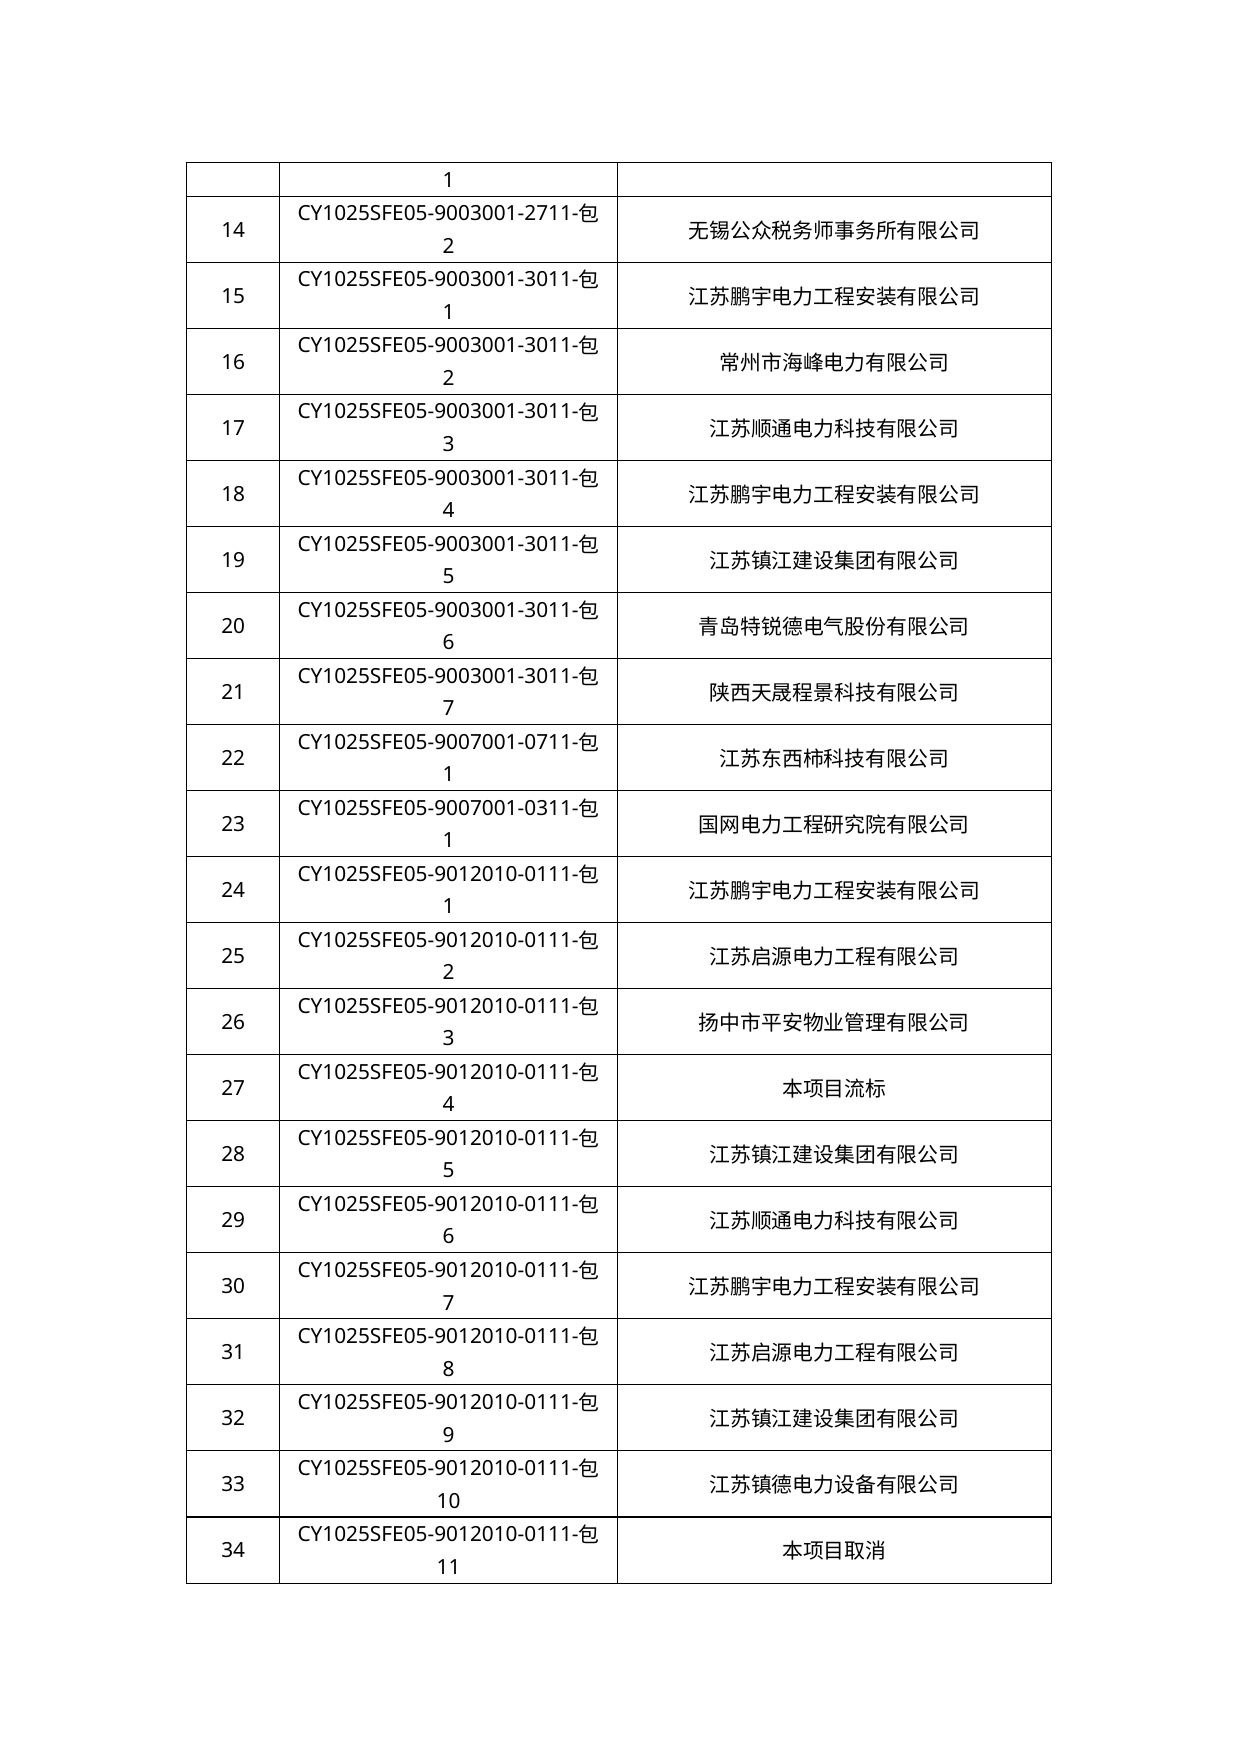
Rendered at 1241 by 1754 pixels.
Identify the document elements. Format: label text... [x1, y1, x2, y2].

table_cell CY1025SFE05-9003001-3011-包6 [280, 593, 617, 658]
table_cell 26 [187, 989, 279, 1054]
table_cell CY1025SFE05-9003001-3011-包4 [280, 461, 617, 526]
table_cell 国网电力工程研究院有限公司 [618, 791, 1051, 856]
table_cell 本项目取消 [618, 1518, 1051, 1582]
table_cell CY1025SFE05-9007001-0311-包1 [280, 791, 617, 856]
table_cell 江苏启源电力工程有限公司 [618, 923, 1051, 988]
table_cell 16 [187, 329, 279, 394]
table_cell 常州市海峰电力有限公司 [618, 329, 1051, 394]
table_cell 江苏鹏宇电力工程安装有限公司 [618, 263, 1051, 328]
table_cell 20 [187, 593, 279, 658]
table_cell 17 [187, 395, 279, 460]
table_cell 江苏镇德电力设备有限公司 [618, 1451, 1051, 1516]
table_cell 江苏东西柿科技有限公司 [618, 725, 1051, 790]
table_cell 江苏鹏宇电力工程安装有限公司 [618, 1253, 1051, 1318]
table_cell CY1025SFE05-9012010-0111-包11 [280, 1518, 617, 1582]
table_cell 28 [187, 1121, 279, 1186]
table_cell CY1025SFE05-9012010-0111-包4 [280, 1055, 617, 1120]
table_cell 江苏鹏宇电力工程安装有限公司 [618, 857, 1051, 922]
table_cell CY1025SFE05-9012010-0111-包5 [280, 1121, 617, 1186]
table_cell CY1025SFE05-9012010-0111-包8 [280, 1319, 617, 1384]
table_cell 33 [187, 1451, 279, 1516]
table_cell CY1025SFE05-9007001-0711-包1 [280, 725, 617, 790]
table_cell 19 [187, 527, 279, 592]
table_cell CY1025SFE05-9012010-0111-包1 [280, 857, 617, 922]
table_cell 扬中市平安物业管理有限公司 [618, 989, 1051, 1054]
table_cell 27 [187, 1055, 279, 1120]
table_cell 15 [187, 263, 279, 328]
table_cell CY1025SFE05-9012010-0111-包10 [280, 1451, 617, 1516]
table_cell 本项目流标 [618, 1055, 1051, 1120]
table_cell CY1025SFE05-9012010-0111-包6 [280, 1187, 617, 1252]
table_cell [618, 163, 1051, 196]
table_cell 江苏镇江建设集团有限公司 [618, 1385, 1051, 1450]
table_cell 24 [187, 857, 279, 922]
table_cell 江苏顺通电力科技有限公司 [618, 1187, 1051, 1252]
table_cell 18 [187, 461, 279, 526]
table_cell 14 [187, 197, 279, 262]
table_cell CY1025SFE05-9003001-3011-包5 [280, 527, 617, 592]
table_cell CY1025SFE05-9012010-0111-包9 [280, 1385, 617, 1450]
table_cell 江苏镇江建设集团有限公司 [618, 527, 1051, 592]
table_cell CY1025SFE05-9012010-0111-包3 [280, 989, 617, 1054]
table_cell 21 [187, 659, 279, 724]
table_cell CY1025SFE05-9003001-3011-包2 [280, 329, 617, 394]
table_cell 无锡公众税务师事务所有限公司 [618, 197, 1051, 262]
table_cell 22 [187, 725, 279, 790]
table_cell CY1025SFE05-9012010-0111-包7 [280, 1253, 617, 1318]
table_cell CY1025SFE05-9012010-0111-包2 [280, 923, 617, 988]
table_cell 江苏启源电力工程有限公司 [618, 1319, 1051, 1384]
table_cell 江苏镇江建设集团有限公司 [618, 1121, 1051, 1186]
table_cell CY1025SFE05-9003001-3011-包3 [280, 395, 617, 460]
table_cell 34 [187, 1518, 279, 1582]
table_cell 陕西天晟程景科技有限公司 [618, 659, 1051, 724]
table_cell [280, 163, 617, 196]
table_cell 23 [187, 791, 279, 856]
table_cell 25 [187, 923, 279, 988]
table_cell 江苏鹏宇电力工程安装有限公司 [618, 461, 1051, 526]
table_cell 江苏顺通电力科技有限公司 [618, 395, 1051, 460]
table_cell 青岛特锐德电气股份有限公司 [618, 593, 1051, 658]
table_cell 31 [187, 1319, 279, 1384]
table_cell CY1025SFE05-9003001-3011-包7 [280, 659, 617, 724]
table_cell 30 [187, 1253, 279, 1318]
table_cell 13 [187, 163, 279, 196]
table_cell 32 [187, 1385, 279, 1450]
table_cell CY1025SFE05-9003001-3011-包1 [280, 263, 617, 328]
table_cell CY1025SFE05-9003001-2711-包2 [280, 197, 617, 262]
table_cell 29 [187, 1187, 279, 1252]
